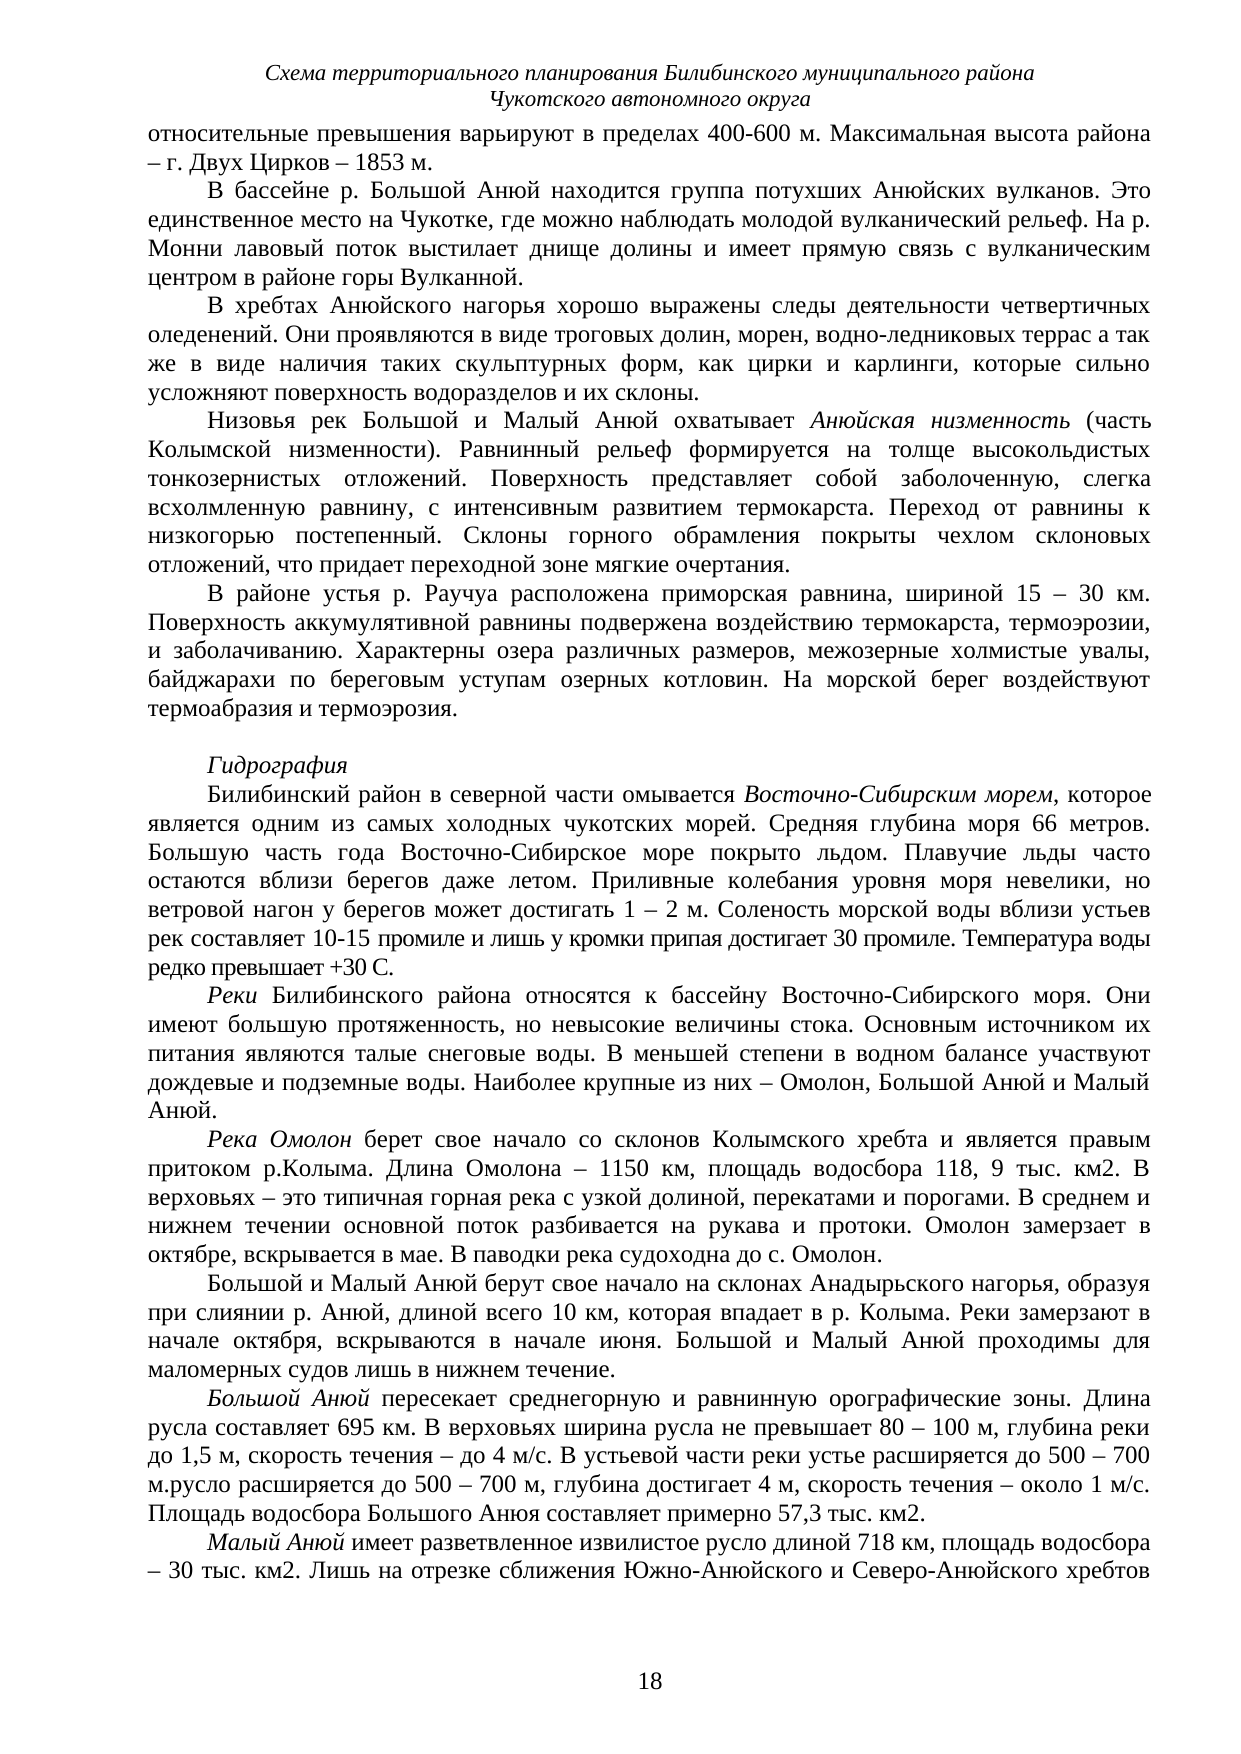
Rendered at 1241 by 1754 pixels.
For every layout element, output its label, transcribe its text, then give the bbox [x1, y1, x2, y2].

text Большой Анюй пересекает среднегорную и равнинную орографические зоны. Длина русла составляет 695 км. В верховьях ширина русла не превышает 80 – 100 м, глубина реки до 1,5 м, скорость течения – до 4 м/с. В устьевой части реки устье расширяется до 500 – 700 м.русло расширяется до 500 – 700 м, глубина достигает 4 м, скорость течения – около 1 м/с. Площадь водосбора Большого Анюя составляет примерно 57,3 тыс. км2. [148, 1383, 1152, 1527]
text В районе устья р. Раучуа расположена приморская равнина, шириной 15 – 30 км. Поверхность аккумулятивной равнины подвержена воздействию термокарста, термоэрозии, и заболачиванию. Характерны озера различных размеров, межозерные холмистые увалы, байджарахи по береговым уступам озерных котловин. На морской берег воздействуют термоабразия и термоэрозия. [148, 578, 1152, 722]
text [148, 118, 1152, 176]
text Большой и Малый Анюй берут свое начало на склонах Анадырьского нагорья, образуя при слиянии р. Анюй, длиной всего 10 км, которая впадает в р. Колыма. Реки замерзают в начале октября, вскрываются в начале июня. Большой и Малый Анюй проходимы для маломерных судов лишь в нижнем течение. [148, 1268, 1152, 1383]
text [148, 1527, 1152, 1584]
text Река Омолон берет свое начало со склонов Колымского хребта и является правым притоком р.Колыма. Длина Омолона – 1150 км, площадь водосбора 118, 9 тыс. км2. В верховьях – это типичная горная река с узкой долиной, перекатами и порогами. В среднем и нижнем течении основной поток разбивается на рукава и протоки. Омолон замерзает в октябре, вскрывается в мае. В паводки река судоходна до с. Омолон. [148, 1124, 1152, 1268]
text Реки Билибинского района относятся к бассейну Восточно-Сибирского моря. Они имеют большую протяженность, но невысокие величины стока. Основным источником их питания являются талые снеговые воды. В меньшей степени в водном балансе участвуют дождевые и подземные воды. Наиболее крупные из них – Омолон, Большой Анюй и Малый Анюй. [148, 981, 1152, 1124]
text Гидрография [148, 751, 1152, 779]
text Низовья рек Большой и Малый Анюй охватывает Анюйская низменность (часть Колымской низменности). Равнинный рельеф формируется на толще высокольдистых тонкозернистых отложений. Поверхность представляет собой заболоченную, слегка всхолмленную равнину, с интенсивным развитием термокарста. Переход от равнины к низкогорью постепенный. Склоны горного обрамления покрыты чехлом склоновых отложений, что придает переходной зоне мягкие очертания. [148, 406, 1152, 578]
text В бассейне р. Большой Анюй находится группа потухших Анюйских вулканов. Это единственное место на Чукотке, где можно наблюдать молодой вулканический рельеф. На р. Монни лавовый поток выстилает днище долины и имеет прямую связь с вулканическим центром в районе горы Вулканной. [148, 176, 1152, 291]
text Билибинский район в северной части омывается Восточно-Сибирским морем, которое является одним из самых холодных чукотских морей. Средняя глубина моря 66 метров. Большую часть года Восточно-Сибирское море покрыто льдом. Плавучие льды часто остаются вблизи берегов даже летом. Приливные колебания уровня моря невелики, но ветровой нагон у берегов может достигать 1 – 2 м. Соленость морской воды вблизи устьев рек составляет 10-15 промиле и лишь у кромки припая достигает 30 промиле. Температура воды редко превышает +30 С. [148, 779, 1152, 981]
text В хребтах Анюйского нагорья хорошо выражены следы деятельности четвертичных оледенений. Они проявляются в виде троговых долин, морен, водно-ледниковых террас а так же в виде наличия таких скульптурных форм, как цирки и карлинги, которые сильно усложняют поверхность водоразделов и их склоны. [148, 291, 1152, 406]
